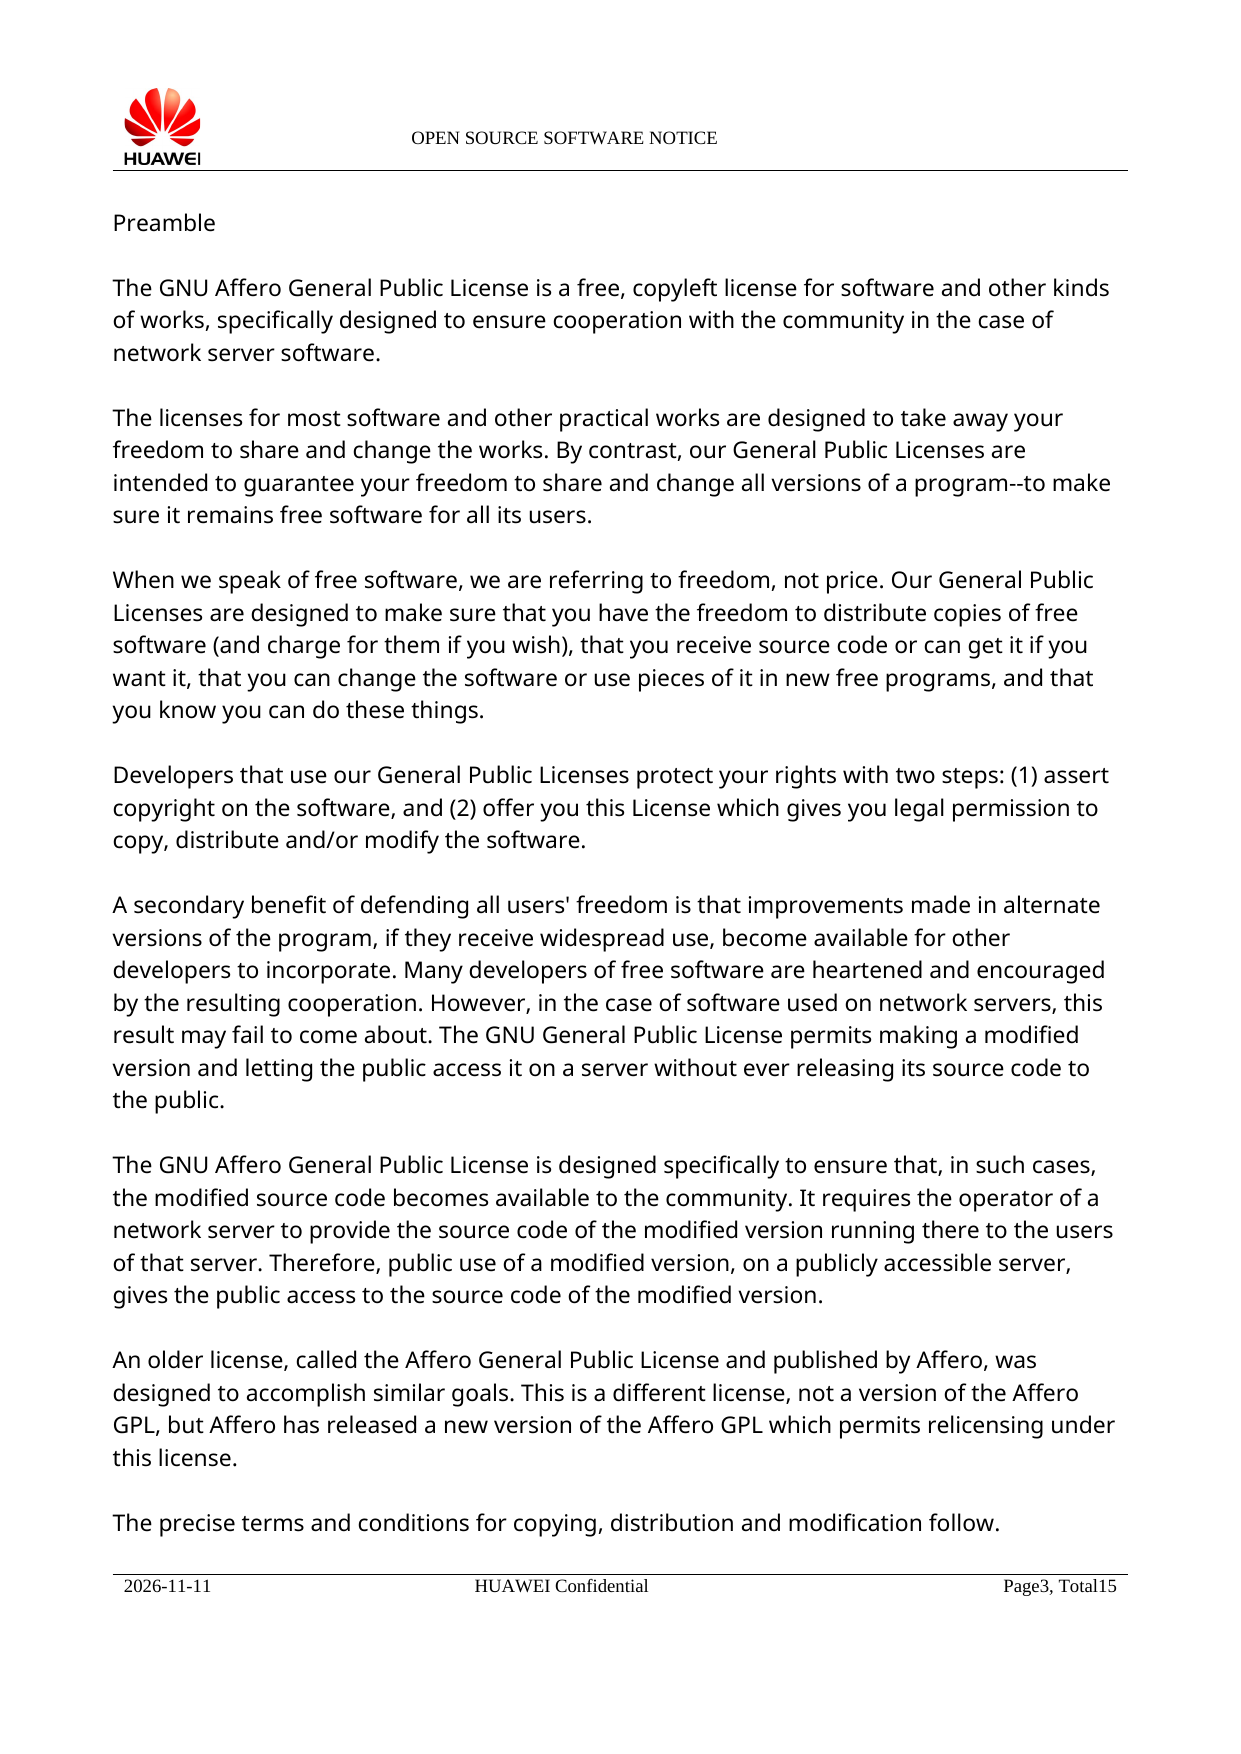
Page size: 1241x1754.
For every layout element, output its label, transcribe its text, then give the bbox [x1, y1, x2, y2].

text A secondary benefit of defending all users' freedom is that improvements made in alternate versions of the program, if they receive widespread use, become available for other developers to incorporate. Many developers of free software are heartened and encouraged by the resulting cooperation. However, in the case of software used on network servers, this result may fail to come about. The GNU General Public License permits making a modified version and letting the public access it on a server without ever releasing its source code to the public. [112, 889, 1128, 1116]
text Preamble [112, 206, 1128, 239]
text The GNU Affero General Public License is a free, copyleft license for software and other kinds of works, specifically designed to ensure cooperation with the community in the case of network server software. [112, 271, 1128, 369]
text When we speak of free software, we are referring to freedom, not price. Our General Public Licenses are designed to make sure that you have the freedom to distribute copies of free software (and charge for them if you wish), that you receive source code or can get it if you want it, that you can change the software or use pieces of it in new free programs, and that you know you can do these things. [112, 564, 1128, 726]
text Developers that use our General Public Licenses protect your rights with two steps: (1) assert copyright on the software, and (2) offer you this License which gives you legal permission to copy, distribute and/or modify the software. [112, 759, 1128, 856]
text The precise terms and conditions for copying, distribution and modification follow. [112, 1506, 1128, 1539]
text An older license, called the Affero General Public License and published by Affero, was designed to accomplish similar goals. This is a different license, not a version of the Affero GPL, but Affero has released a new version of the Affero GPL which permits relicensing under this license. [112, 1344, 1128, 1474]
picture [124, 88, 201, 165]
text The GNU Affero General Public License is designed specifically to ensure that, in such cases, the modified source code becomes available to the community. It requires the operator of a network server to provide the source code of the modified version running there to the users of that server. Therefore, public use of a modified version, on a publicly accessible server, gives the public access to the source code of the modified version. [112, 1149, 1128, 1311]
text The licenses for most software and other practical works are designed to take away your freedom to share and change the works. By contrast, our General Public Licenses are intended to guarantee your freedom to share and change all versions of a program--to make sure it remains free software for all its users. [112, 401, 1128, 531]
